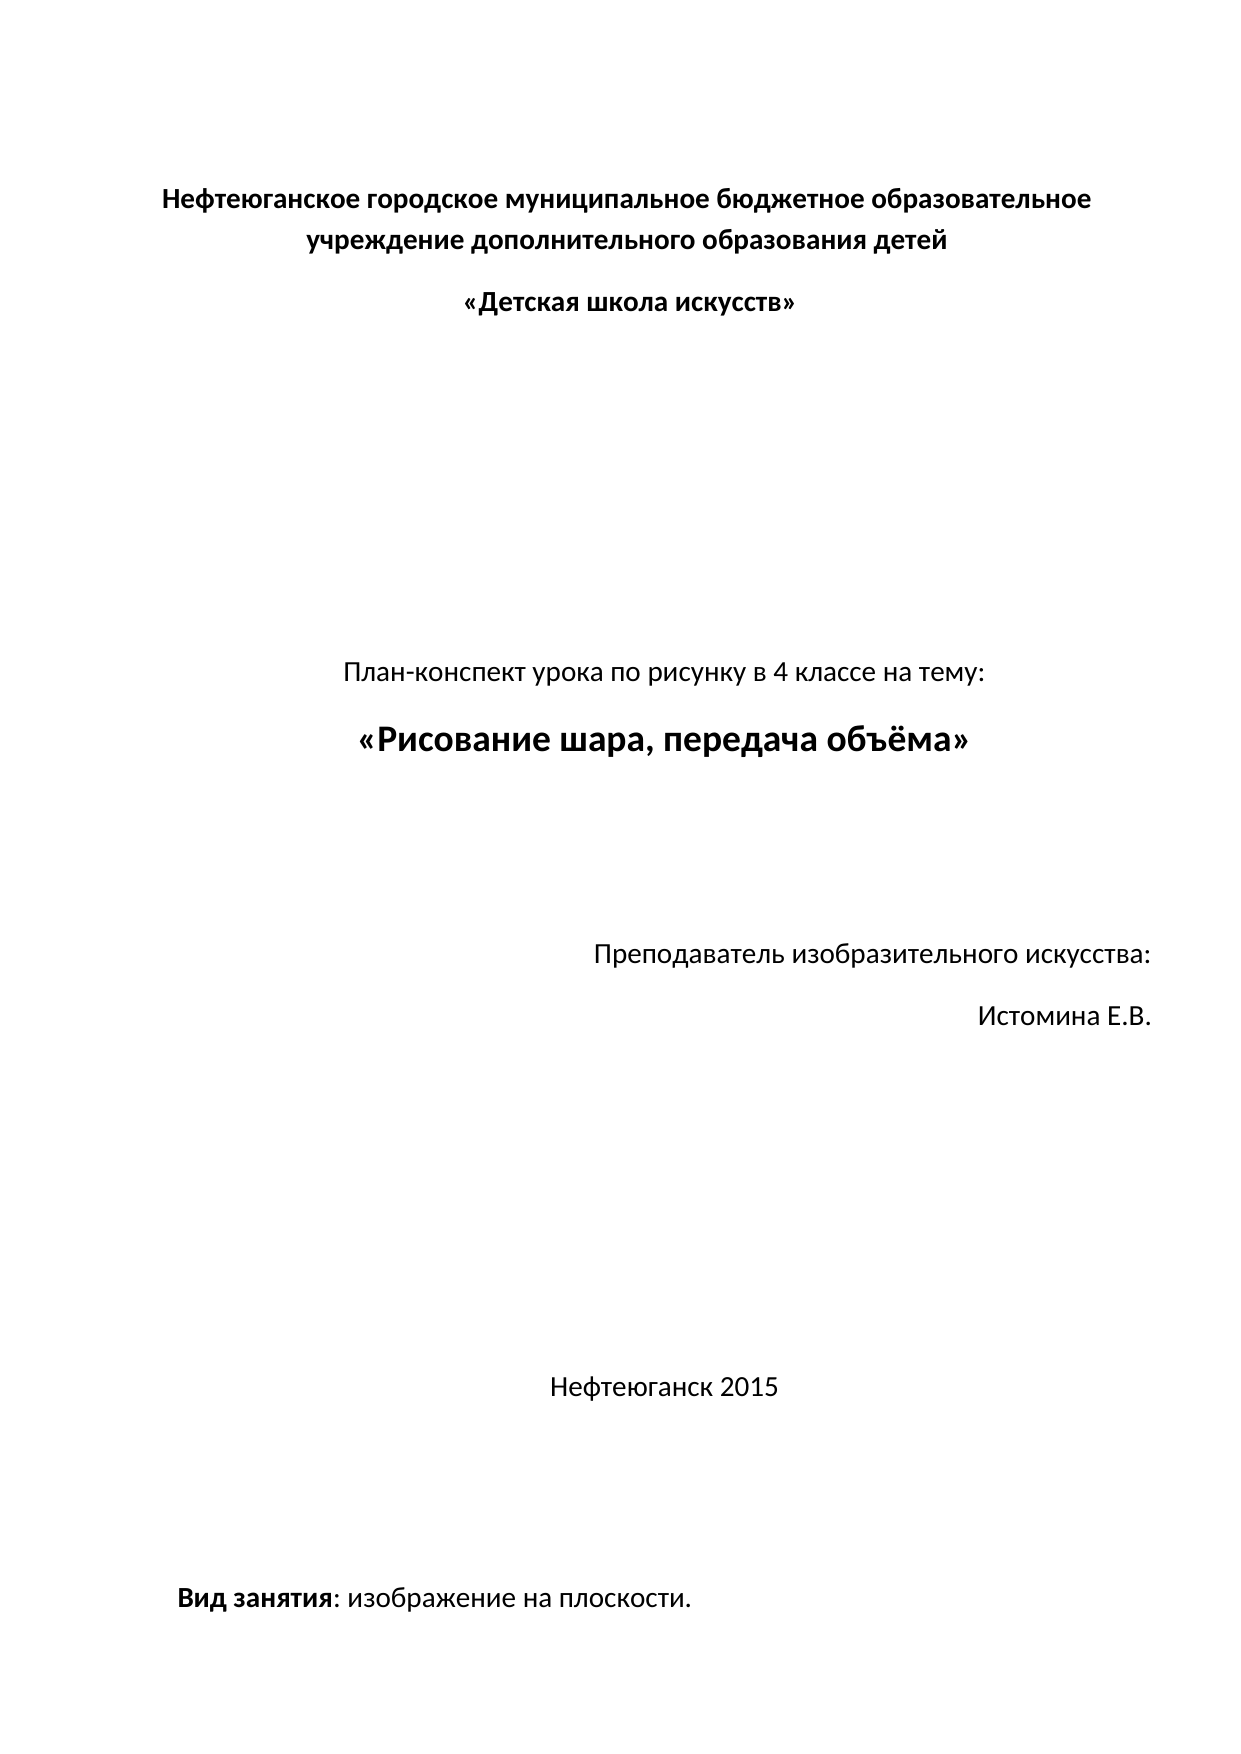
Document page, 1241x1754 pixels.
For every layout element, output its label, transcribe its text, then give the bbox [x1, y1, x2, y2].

text Нефтеюганское городское муниципальное бюджетное образовательное учреждение дополнительного образования детей [102, 180, 1152, 256]
text Вид занятия: изображение на плоскости. [177, 1579, 1152, 1615]
text Нефтеюганск 2015 [177, 1368, 1152, 1404]
text Истомина Е.В. [177, 997, 1152, 1033]
text План-конспект урока по рисунку в 4 классе на тему: [177, 653, 1152, 689]
text Преподаватель изобразительного искусства: [177, 936, 1152, 971]
text «Рисование шара, передача объёма» [177, 715, 1152, 761]
text «Детская школа искусств» [102, 283, 1152, 318]
